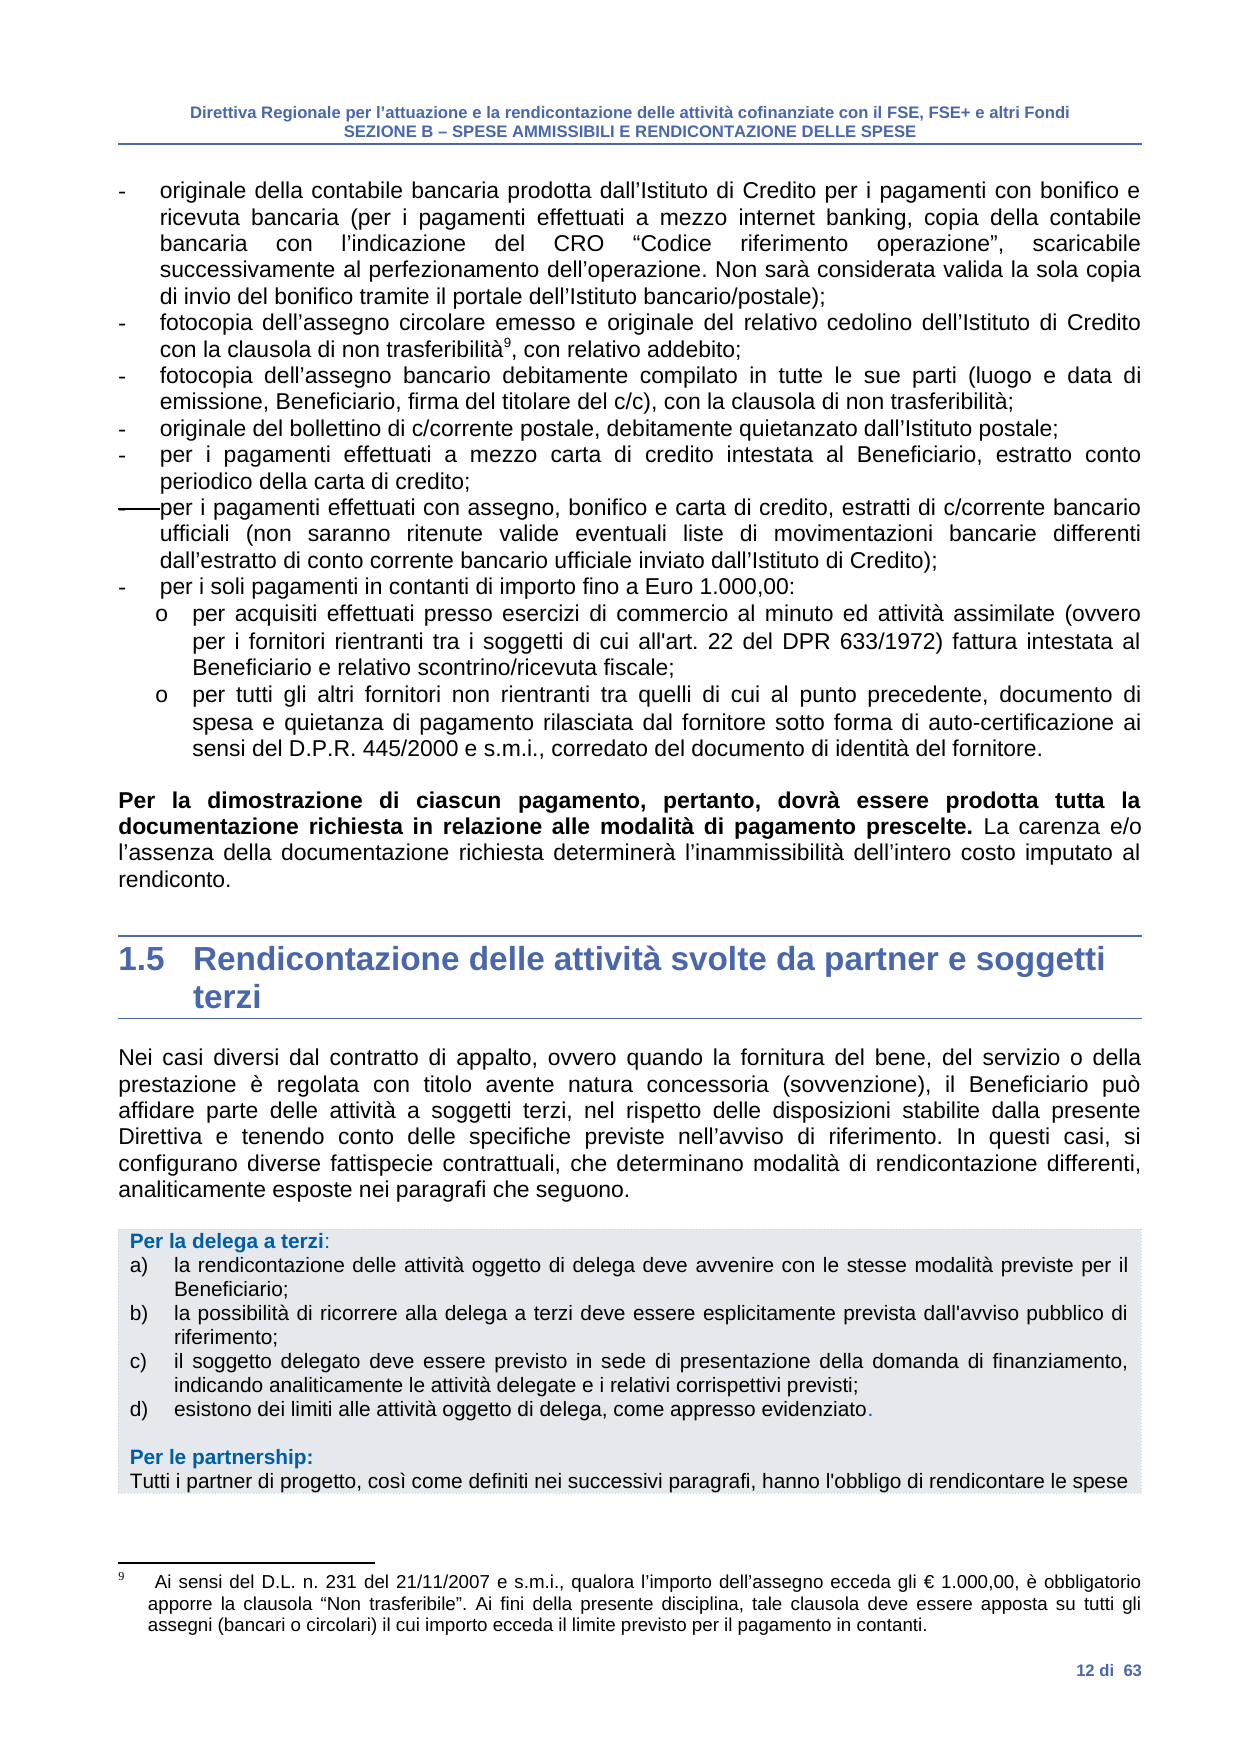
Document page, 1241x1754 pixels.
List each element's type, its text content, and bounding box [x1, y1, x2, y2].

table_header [118, 1229, 1141, 1493]
text Nei casi diversi dal contratto di appalto, ovvero quando la fornitura del bene, del servizio o della prestazione è regolata con titolo avente natura concessoria (sovvenzione), il Beneficiario può affidare parte delle attività a soggetti terzi, nel rispetto delle disposizioni stabilite dalla presente Direttiva e tenendo conto delle specifiche previste nell’avviso di riferimento. In questi casi, si configurano diverse fattispecie contrattuali, che determinano modalità di rendicontazione differenti, analiticamente esposte nei paragrafi che seguono. [118, 1044, 1142, 1202]
list per acquisiti effettuati presso esercizi di commercio al minuto ed attività assimilate (ovvero per i fornitori rientranti tra i soggetti di cui all'art. 22 del DPR 633/1972) fattura intestata al Beneficiario e relativo scontrino/ricevuta fiscale; [154, 599, 1142, 681]
list per i pagamenti effettuati a mezzo carta di credito intestata al Beneficiario, estratto conto periodico della carta di credito; [118, 441, 1142, 494]
text Per la dimostrazione di ciascun pagamento, pertanto, dovrà essere prodotta tutta la documentazione richiesta in relazione alle modalità di pagamento prescelte. La carenza e/o l’assenza della documentazione richiesta determinerà l’inammissibilità dell’intero costo imputato al rendiconto. [118, 787, 1142, 892]
list originale della contabile bancaria prodotta dall’Istituto di Credito per i pagamenti con bonifico e ricevuta bancaria (per i pagamenti effettuati a mezzo internet banking, copia della contabile bancaria con l’indicazione del CRO “Codice riferimento operazione”, scaricabile successivamente al perfezionamento dell’operazione. Non sarà considerata valida la sola copia di invio del bonifico tramite il portale dell’Istituto bancario/postale); [118, 177, 1142, 309]
list fotocopia dell’assegno bancario debitamente compilato in tutte le sue parti (luogo e data di emissione, Beneficiario, firma del titolare del c/c), con la clausola di non trasferibilità; [118, 362, 1142, 415]
list fotocopia dell’assegno circolare emesso e originale del relativo cedolino dell’Istituto di Credito con la clausola di non trasferibilità, con relativo addebito; [118, 309, 1142, 362]
list per tutti gli altri fornitori non rientranti tra quelli di cui al punto precedente, documento di spesa e quietanza di pagamento rilasciata dal fornitore sotto forma di auto-certificazione ai sensi del D.P.R. 445/2000 e s.m.i., corredato del documento di identità del fornitore. [154, 681, 1142, 762]
subtitle Rendicontazione delle attività svolte da partner e soggetti terzi [118, 937, 1142, 1018]
list per i soli pagamenti in contanti di importo fino a Euro 1.000,00: [118, 573, 1142, 599]
list per i pagamenti effettuati con assegno, bonifico e carta di credito, estratti di c/corrente bancario ufficiali (non saranno ritenute valide eventuali liste di movimentazioni bancarie differenti dall’estratto di conto corrente bancario ufficiale inviato dall’Istituto di Credito); [118, 494, 1142, 573]
list originale del bollettino di c/corrente postale, debitamente quietanzato dall’Istituto postale; [118, 415, 1142, 441]
